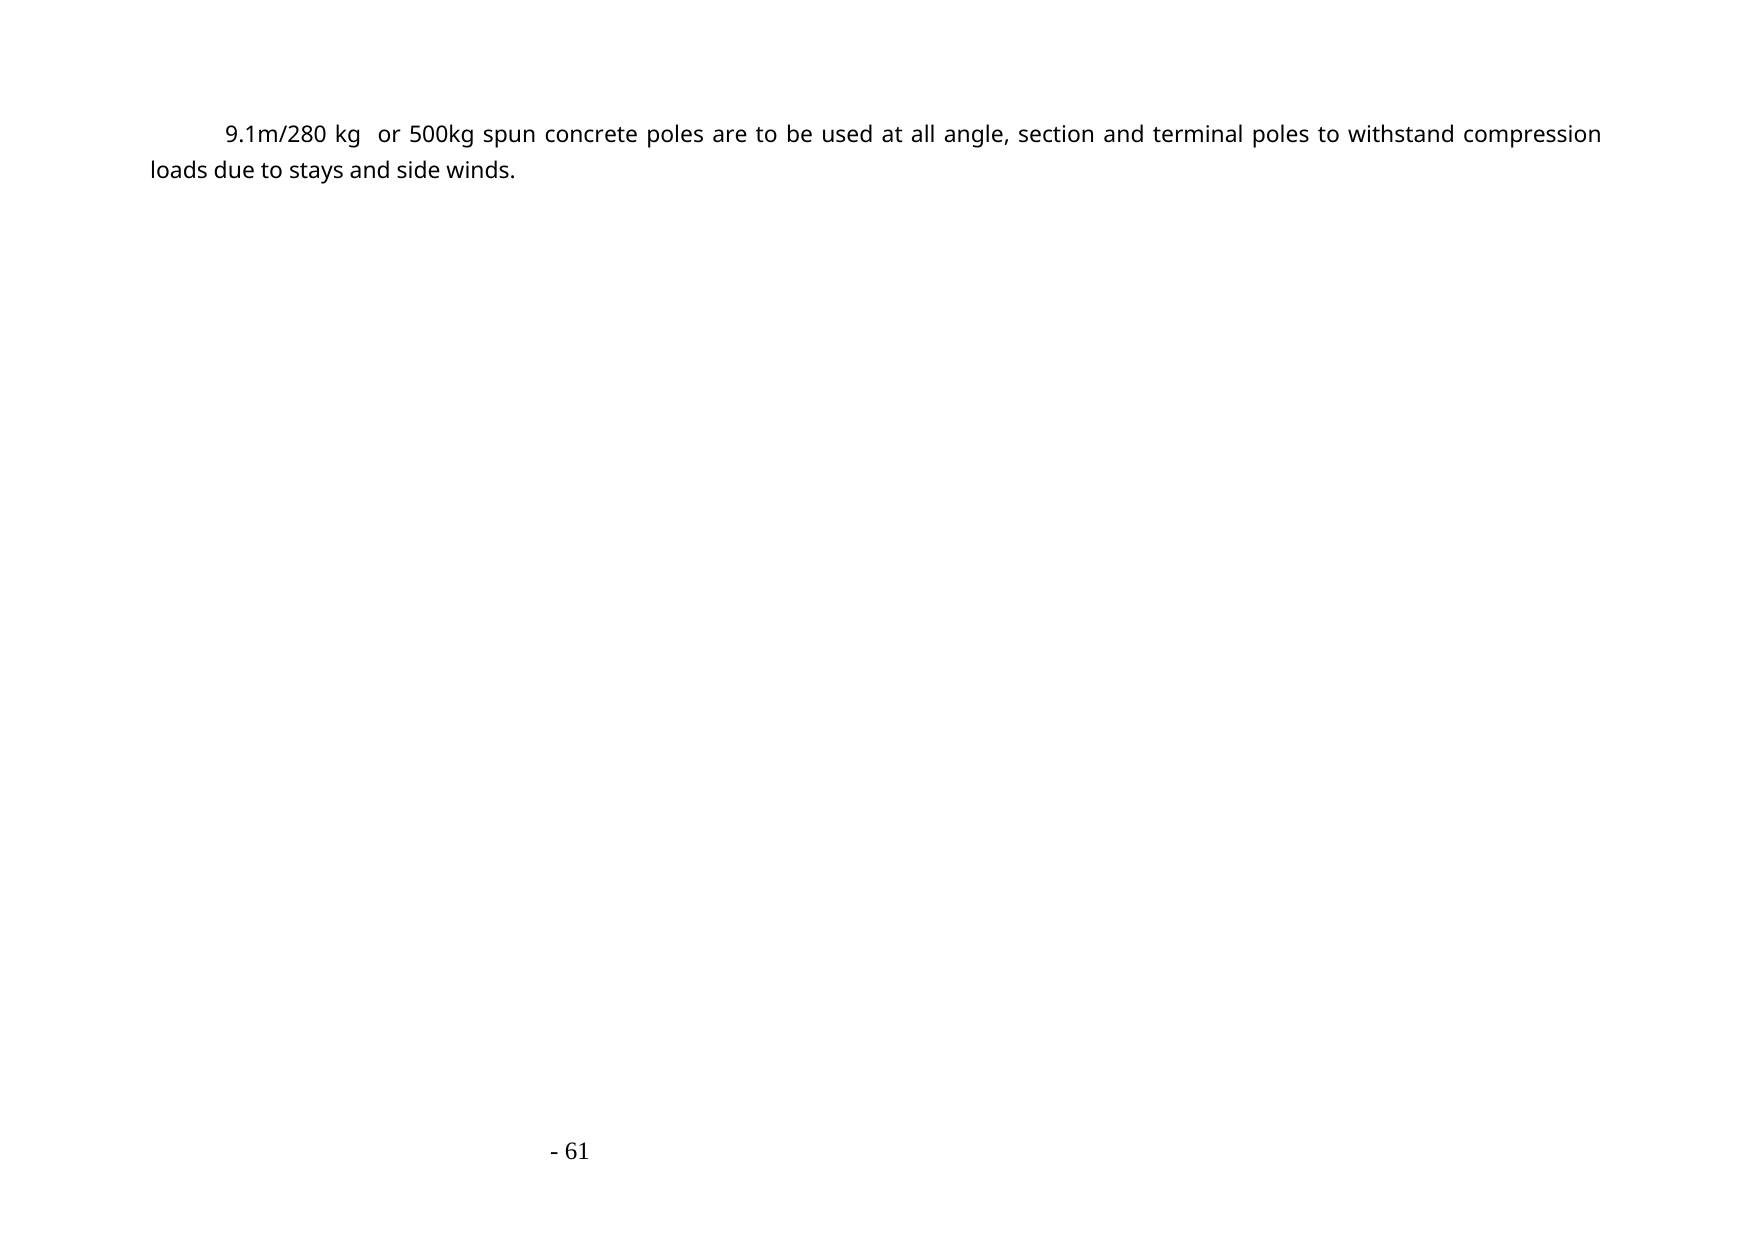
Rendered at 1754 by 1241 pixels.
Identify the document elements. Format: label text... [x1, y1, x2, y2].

text 9.1m/280 kg or 500kg spun concrete poles are to be used at all angle, section and terminal poles to withstand compression loads due to stays and side winds. [150, 118, 1604, 185]
